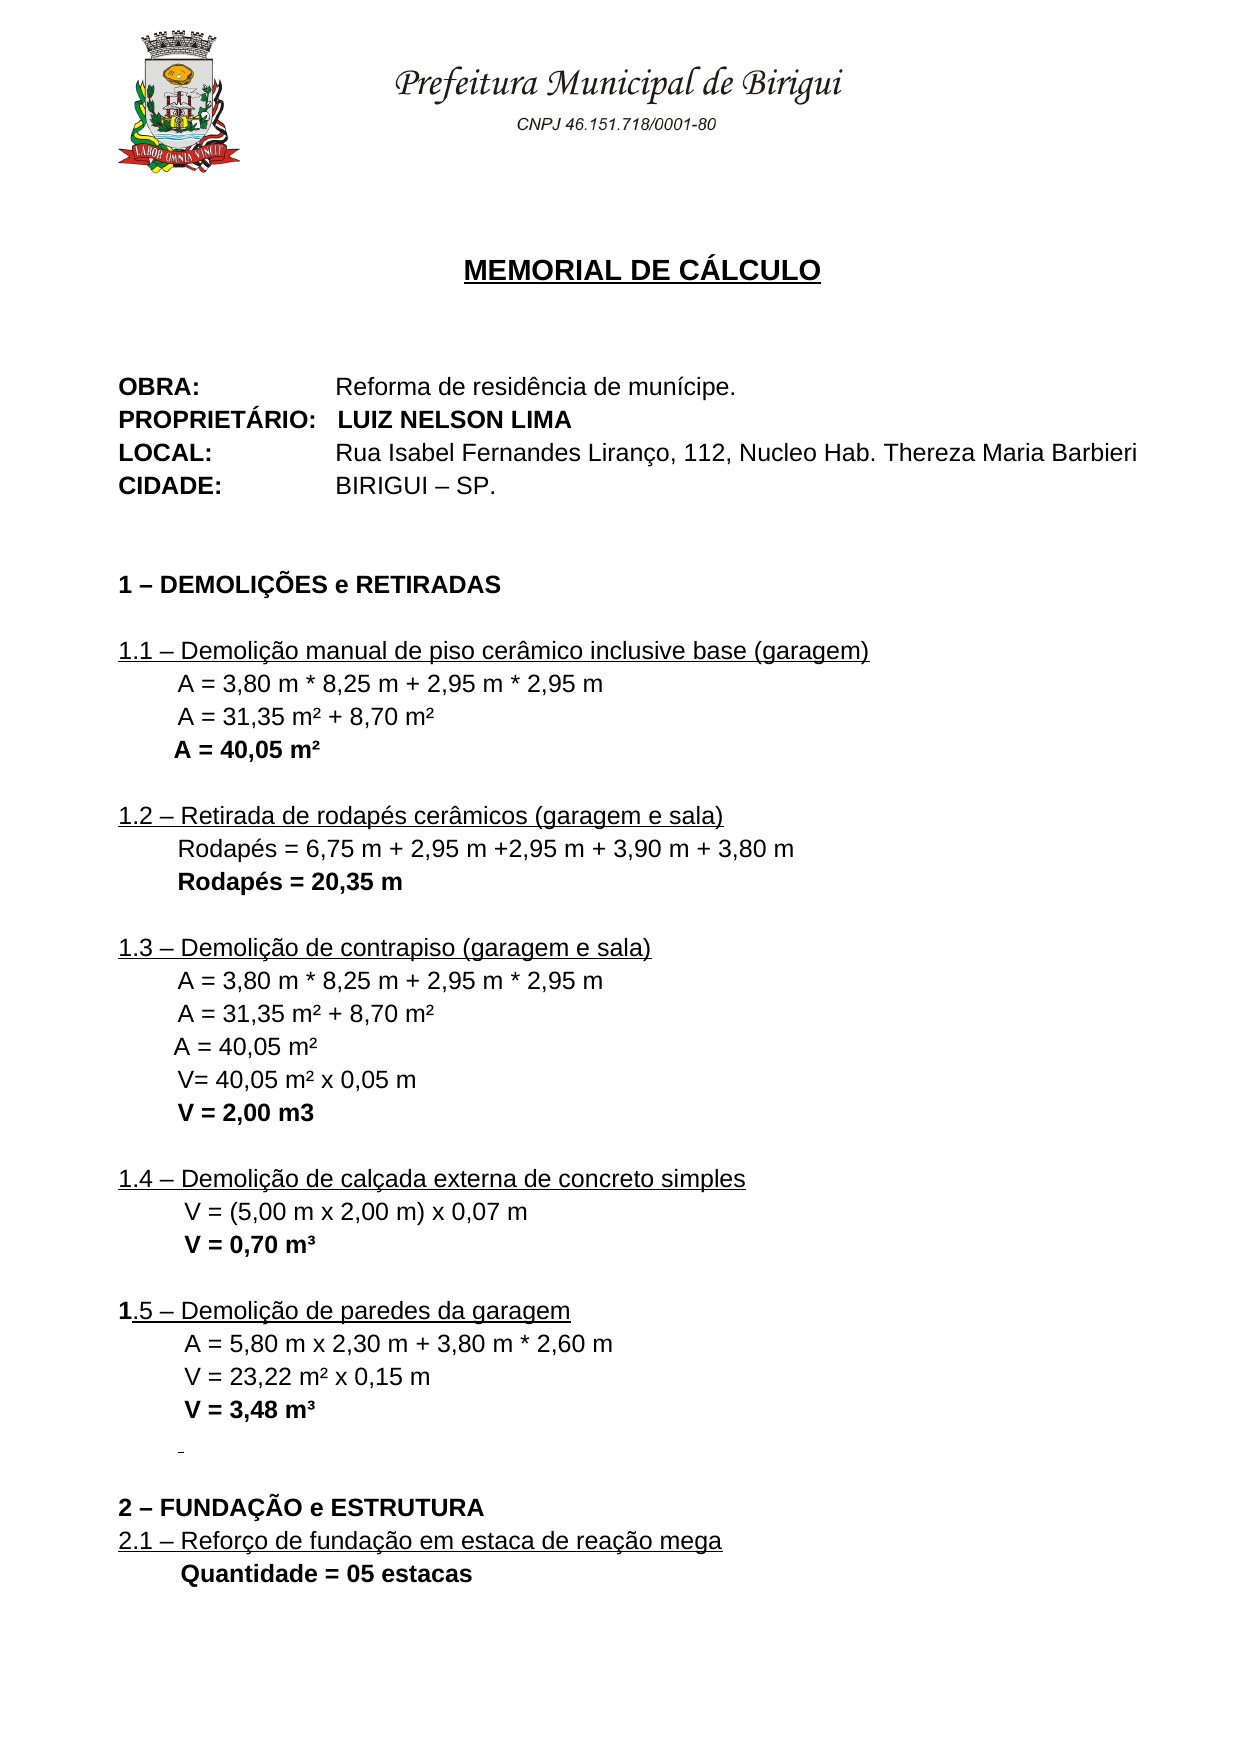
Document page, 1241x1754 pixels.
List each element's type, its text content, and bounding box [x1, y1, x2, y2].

text 1 – DEMOLIÇÕES e RETIRADAS [118, 570, 1167, 598]
text A = 31,35 m² + 8,70 m² [177, 999, 1167, 1028]
text V = 0,70 m³ [177, 1230, 1167, 1259]
text V = 3,48 m³ [177, 1395, 1167, 1424]
text A = 3,80 m * 8,25 m + 2,95 m * 2,95 m [177, 966, 1167, 995]
text Quantidade = 05 estacas [118, 1559, 1167, 1587]
text A = 5,80 m x 2,30 m + 3,80 m * 2,60 m [177, 1329, 1167, 1358]
text LOCAL: Rua Isabel Fernandes Liranço, 112, Nucleo Hab. Thereza Maria Barbieri CIDADE: BIRIGUI – SP. [118, 438, 1167, 499]
text 2.1 – Reforço de fundação em estaca de reação mega [118, 1526, 1167, 1554]
text A = 3,80 m * 8,25 m + 2,95 m * 2,95 m [177, 669, 1167, 698]
text A = 31,35 m² + 8,70 m² [177, 702, 1167, 731]
text OBRA: Reforma de residência de munícipe. PROPRIETÁRIO: LUIZ NELSON LIMA [118, 372, 1167, 433]
text Rodapés = 20,35 m [177, 867, 1167, 896]
text 2 – FUNDAÇÃO e ESTRUTURA [118, 1493, 1167, 1521]
text V = 2,00 m3 [177, 1098, 1167, 1127]
text 1.2 – Retirada de rodapés cerâmicos (garagem e sala) [118, 801, 1167, 830]
text 1.3 – Demolição de contrapiso (garagem e sala) [118, 933, 1167, 962]
text 1.1 – Demolição manual de piso cerâmico inclusive base (garagem) [118, 636, 1167, 664]
text 1.4 – Demolição de calçada externa de concreto simples [118, 1164, 1167, 1193]
text V = 23,22 m² x 0,15 m [177, 1362, 1167, 1391]
text V= 40,05 m² x 0,05 m [177, 1065, 1167, 1094]
text A = 40,05 m² [118, 735, 1167, 764]
picture [118, 28, 1167, 194]
text MEMORIAL DE CÁLCULO [118, 253, 1167, 286]
text A = 40,05 m² [118, 1032, 1167, 1061]
text Rodapés = 6,75 m + 2,95 m +2,95 m + 3,90 m + 3,80 m [177, 834, 1167, 863]
text 1.5 – Demolição de paredes da garagem [118, 1296, 1167, 1325]
text V = (5,00 m x 2,00 m) x 0,07 m [177, 1197, 1167, 1226]
